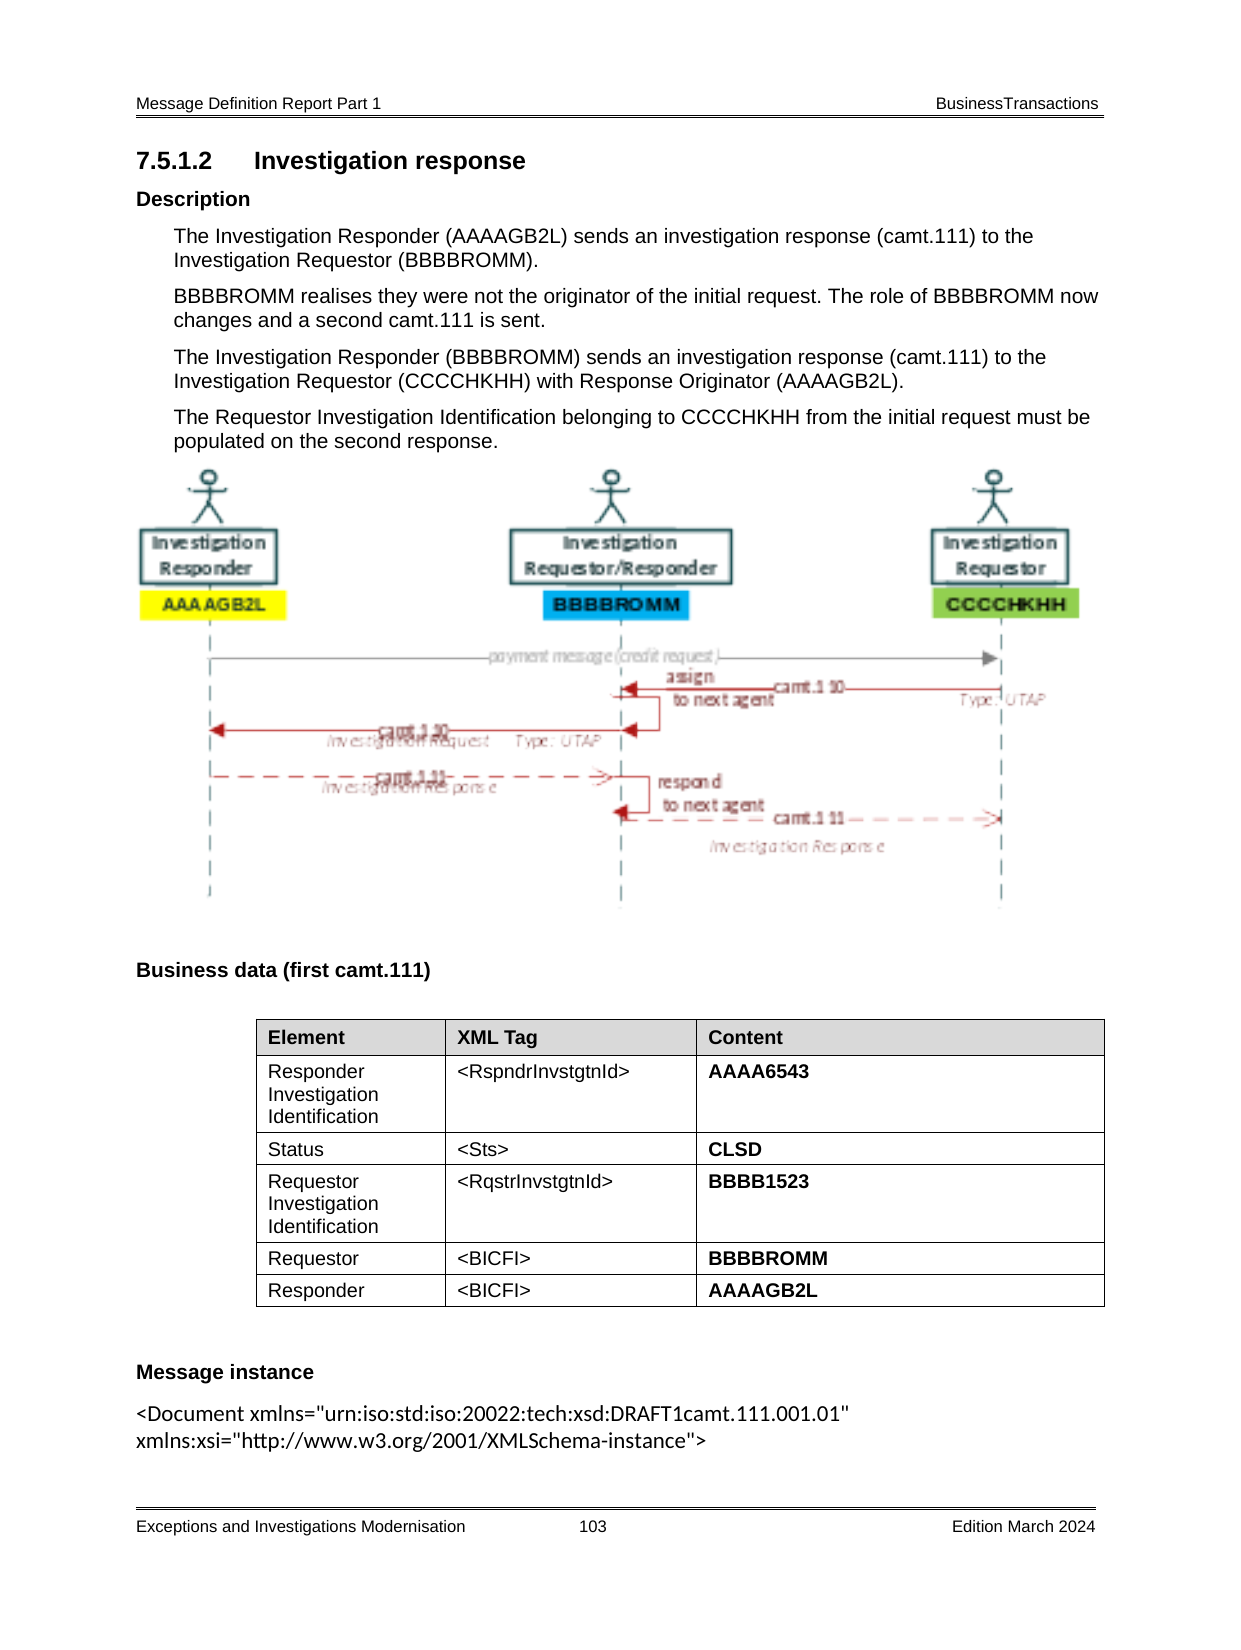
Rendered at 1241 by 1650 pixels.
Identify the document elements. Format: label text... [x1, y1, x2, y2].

text The Investigation Responder (AAAAGB2L) sends an investigation response (camt.111) to the Investigation Requestor (BBBBROMM). [173, 224, 1104, 272]
text Message instance [136, 1360, 1104, 1384]
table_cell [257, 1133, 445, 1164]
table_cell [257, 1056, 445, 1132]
subtitle Investigation response [136, 146, 1104, 175]
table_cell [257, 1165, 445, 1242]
text Description [136, 187, 1104, 211]
text BBBBROMM realises they were not the originator of the initial request. The role of BBBBROMM now changes and a second camt.111 is sent. [173, 284, 1104, 332]
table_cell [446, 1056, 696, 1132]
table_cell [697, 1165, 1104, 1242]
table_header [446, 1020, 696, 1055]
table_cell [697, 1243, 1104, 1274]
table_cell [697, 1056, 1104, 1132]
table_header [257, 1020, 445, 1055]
text <Document xmlns="urn:iso:std:iso:20022:tech:xsd:DRAFT1camt.111.001.01" xmlns:xsi="http://www.w3.org/2001/XMLSchema-instance"> [136, 1399, 1104, 1455]
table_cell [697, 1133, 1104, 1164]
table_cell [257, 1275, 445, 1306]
text The Investigation Responder (BBBBROMM) sends an investigation response (camt.111) to the Investigation Requestor (CCCCHKHH) with Response Originator (AAAAGB2L). [173, 344, 1104, 392]
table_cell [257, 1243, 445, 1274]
text Business data (first camt.111) [136, 958, 1104, 982]
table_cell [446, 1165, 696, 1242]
text The Requestor Investigation Identification belonging to CCCCHKHH from the initial request must be populated on the second response. [173, 405, 1104, 453]
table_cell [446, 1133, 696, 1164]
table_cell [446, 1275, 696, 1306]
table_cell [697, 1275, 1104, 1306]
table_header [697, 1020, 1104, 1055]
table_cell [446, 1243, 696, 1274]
